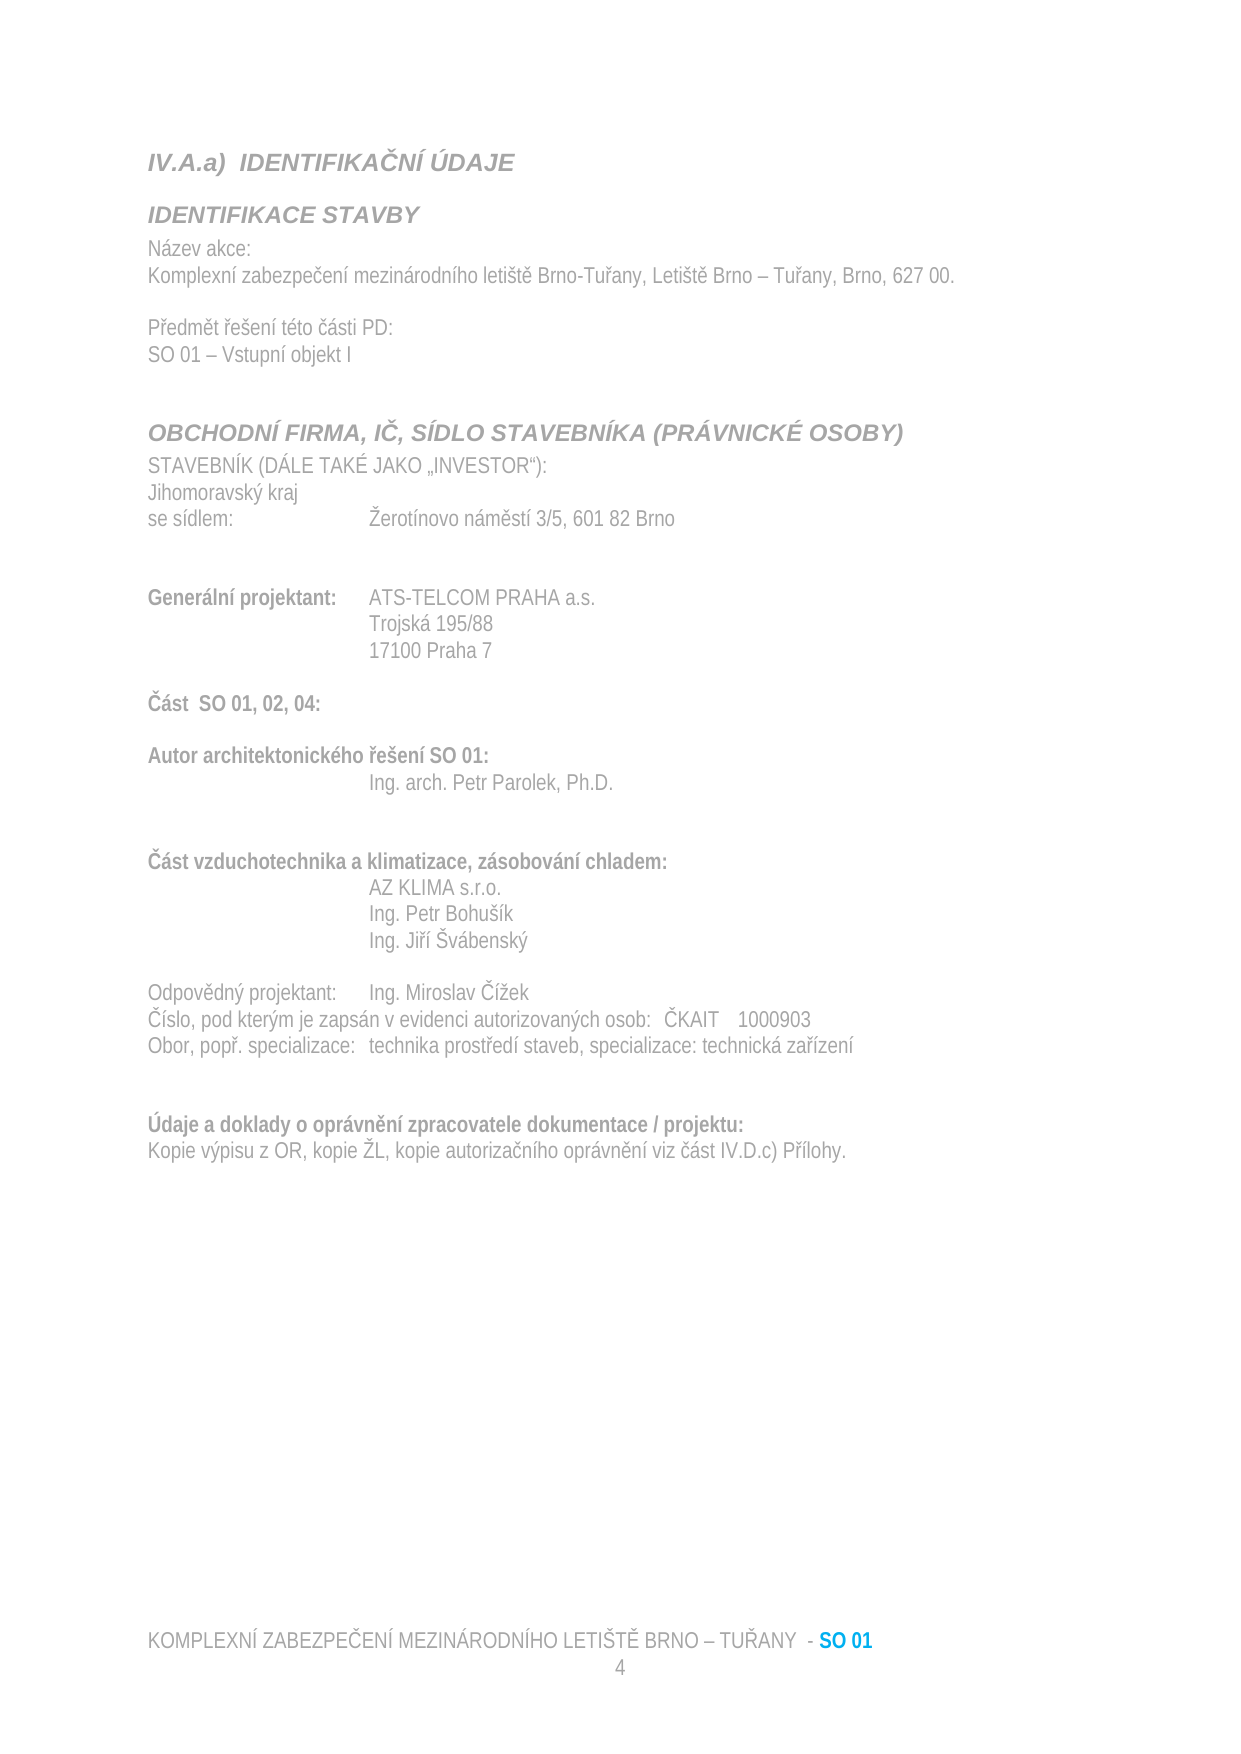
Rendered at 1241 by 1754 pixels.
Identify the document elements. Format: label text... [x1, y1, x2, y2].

subtitle Obchodní firma, IČ, sídlo stavebníka (právnické osoby) [148, 418, 1092, 446]
text Stavebník (dále také jako „investor“): [148, 452, 1092, 479]
text Odpovědný projektant: Ing. Miroslav Čížek [148, 979, 1092, 1006]
text 17100 Praha 7 [295, 637, 1092, 663]
text Předmět řešení této části PD: [148, 314, 1092, 341]
text Obor, popř. specializace: technika prostředí staveb, specializace: technická zařízení [148, 1032, 1092, 1058]
text Ing. Jiří Švábenský [148, 927, 1092, 953]
text Údaje a doklady o oprávnění zpracovatele dokumentace / projektu: [148, 1111, 1092, 1137]
text SO 01 – Vstupní objekt I [148, 341, 1092, 367]
text Autor architektonického řešení SO 01: [148, 742, 1092, 768]
text Jihomoravský kraj [148, 479, 1092, 505]
text Generální projektant: ATS-TELCOM PRAHA a.s. [148, 584, 1092, 610]
text Trojská 195/88 [295, 610, 1092, 637]
subtitle Identifikace stavby [148, 201, 1092, 229]
text Část vzduchotechnika a klimatizace, zásobování chladem: [148, 848, 1092, 874]
subtitle IV.A.a) Identifikační údaje [148, 148, 1092, 176]
text Číslo, pod kterým je zapsán v evidenci autorizovaných osob: ČKAIT 1000903 [148, 1006, 1092, 1032]
text Část SO 01, 02, 04: [148, 689, 1092, 716]
text Ing. arch. Petr Parolek, Ph.D. [148, 768, 1092, 795]
text AZ KLIMA s.r.o. [148, 874, 1092, 900]
text Ing. Petr Bohušík [148, 900, 1092, 927]
text Komplexní zabezpečení mezinárodního letiště Brno-Tuřany, Letiště Brno – Tuřany, Brno, 627 00. [148, 262, 1092, 288]
text Kopie výpisu z OR, kopie ŽL, kopie autorizačního oprávnění viz část IV.D.c) Přílohy. [148, 1137, 1092, 1164]
text Název akce: [148, 235, 1092, 262]
text se sídlem: Žerotínovo náměstí 3/5, 601 82 Brno [148, 505, 1092, 531]
